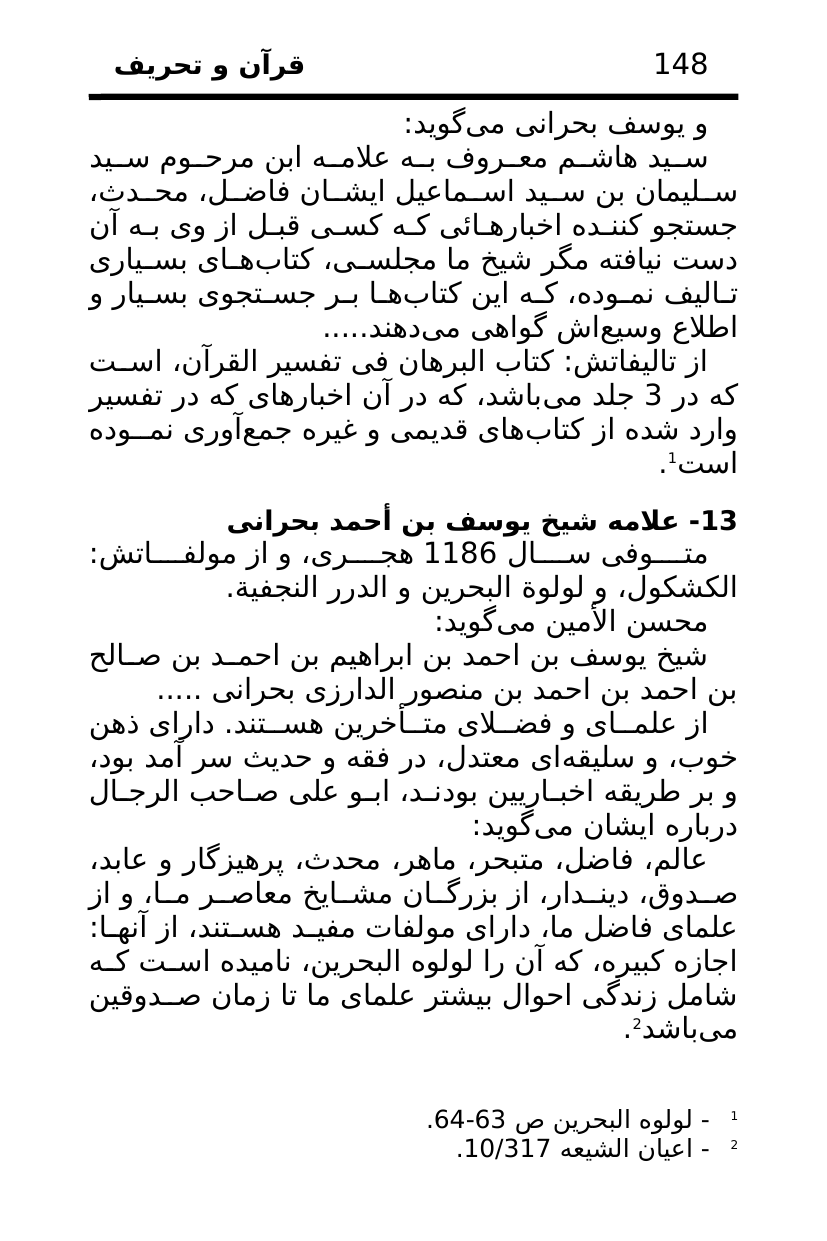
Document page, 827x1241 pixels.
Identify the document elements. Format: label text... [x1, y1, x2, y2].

text و یوسف بحرانی می‌گوید: [89, 106, 738, 140]
text از علمای و فضلای متأخرین هستند. دارای ذهن خوب، و سلیقه‌ای معتدل، در فقه و حدیث سر آمد بود، و بر طریقه اخباریین بودند، ابو علی صاحب الرجال درباره ایشان می‌گوید: [89, 706, 738, 842]
title 13- علامه شیخ یوسف بن أحمد بحرانی [89, 505, 738, 536]
text از تالیفاتش: کتاب البرهان فی تفسیر القرآن، است که در 3 جلد می‌باشد، که در آن اخبارهای که در تفسیر وارد شده از کتاب‌های قدیمی و غیره جمع‌آوری نموده است. [89, 344, 738, 480]
text عالم، فاضل، متبحر، ماهر، محدث، پرهیزگار و عابد، صدوق، دیندار، از بزرگان مشایخ معاصر ما، و از علمای فاضل ما، دارای مولفات مفید هستند، از آنها: اجازه کبیره، که آن را لولوه البحرین، نامیده است که شامل زندگی احوال بیشتر علمای ما تا زمان صدوقین می‌باشد. [89, 842, 738, 1046]
text شیخ یوسف بن احمد بن ابراهیم بن احمد بن صالح بن احمد بن احمد بن منصور الدارزی بحرانی ..... [89, 638, 738, 706]
text محسن الأمین می‌گوید: [89, 604, 738, 638]
text متوفی سال 1186 هجری، و از مولفاتش: الکشکول، و لولوة البحرین و الدرر النجفیة. [89, 536, 738, 604]
text سید هاشم معروف به علامه ابن مرحوم سید سلیمان بن سید اسماعیل ایشان فاضل، محدث، جستجو کننده اخبارهائی که کسی قبل از وی به آن دست نیافته مگر شیخ ما مجلسی، کتاب‌های بسیاری تالیف نموده، که این کتاب‌ها بر جستجوی بسیار و اطلاع وسیع‌اش گواهی می‌دهند..... [89, 140, 738, 344]
